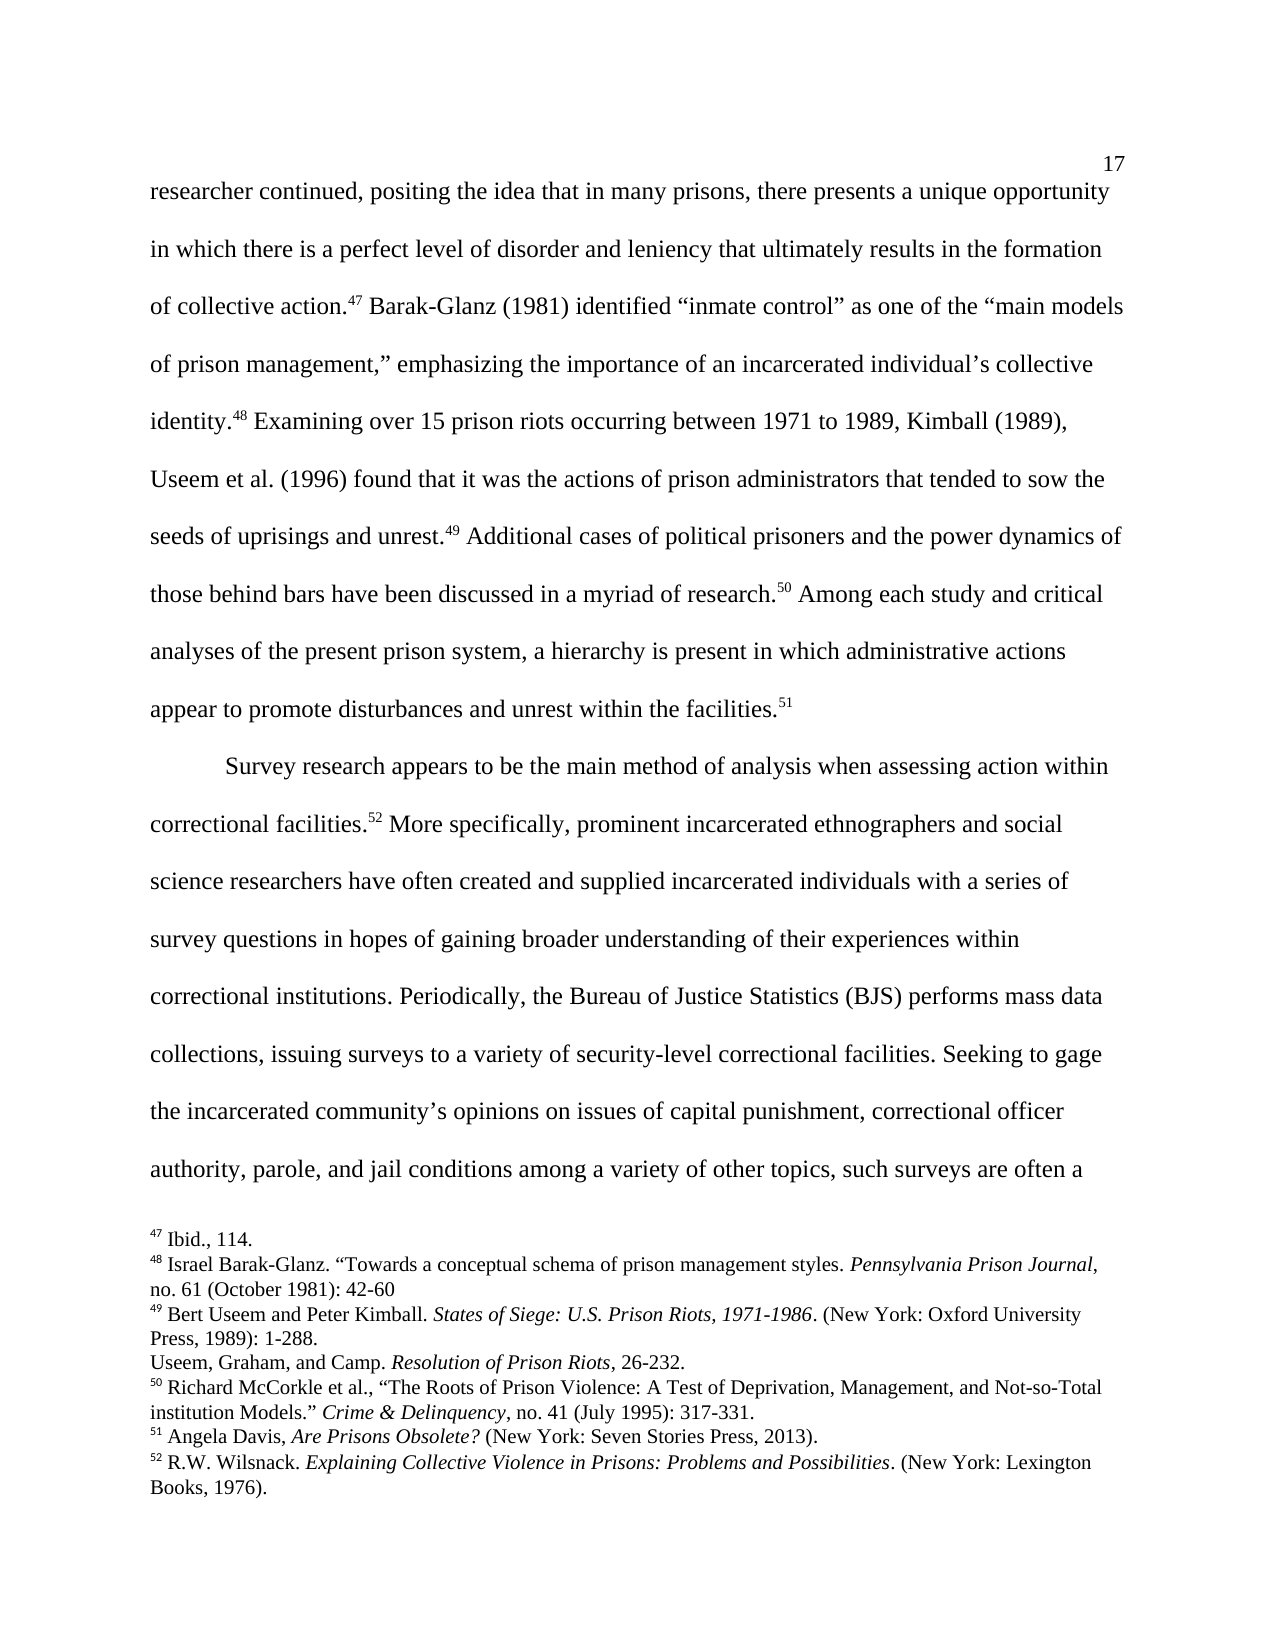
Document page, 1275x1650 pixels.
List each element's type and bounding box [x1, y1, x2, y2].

text [150, 751, 1125, 1183]
text [150, 176, 1125, 723]
